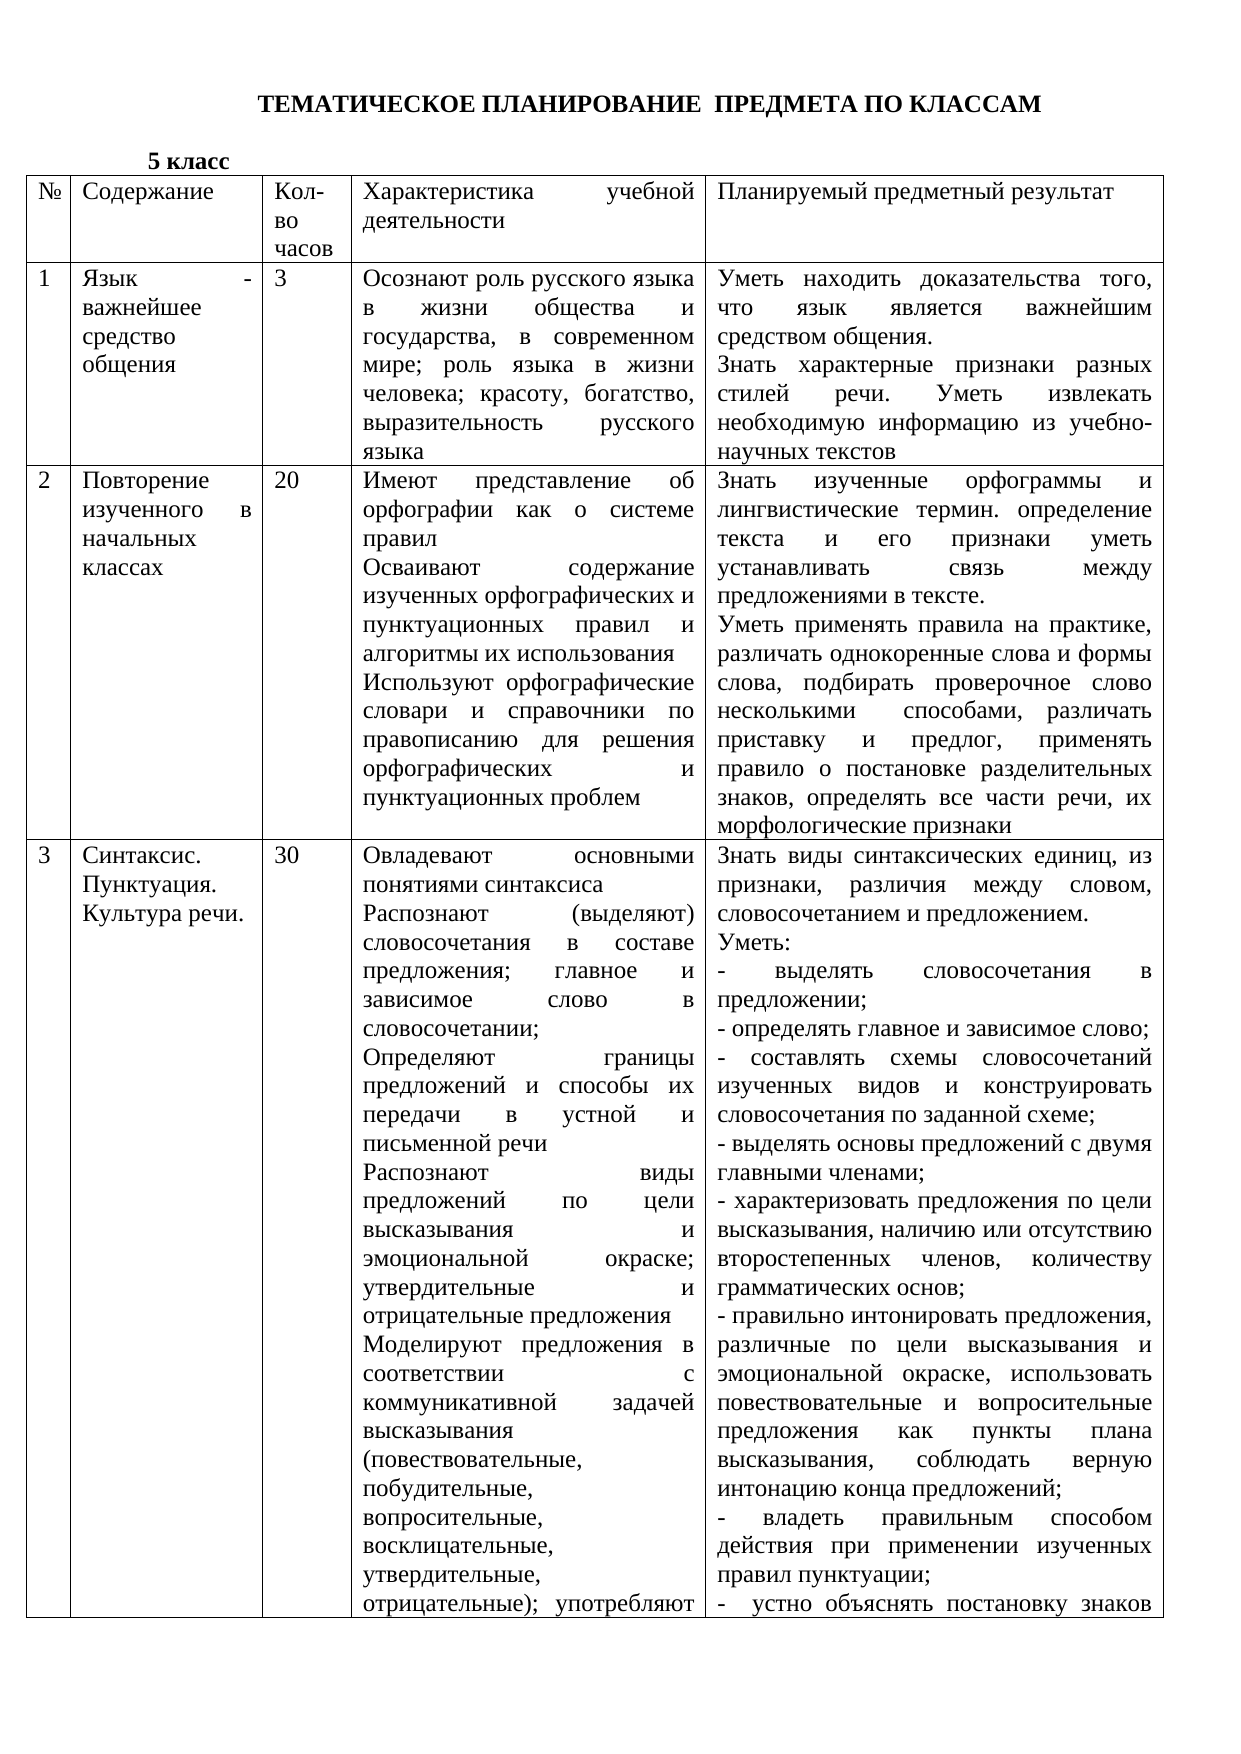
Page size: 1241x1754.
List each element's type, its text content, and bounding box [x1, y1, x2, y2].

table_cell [71, 840, 262, 1617]
table_cell Повторение изученного в начальных классах [71, 466, 262, 839]
table_cell 20 [263, 466, 351, 839]
table_header № [27, 176, 70, 262]
table_cell Язык - важнейшее средство общения [71, 263, 262, 464]
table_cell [706, 840, 1163, 1617]
table_cell 2 [27, 466, 70, 839]
table_cell Уметь находить доказательства того, что язык является важнейшим средством общения. Знать характерные признаки разных стилей речи. Уметь извлекать необходимую информацию из учебно-научных текстов [706, 263, 1163, 464]
table_cell Осознают роль русского языка в жизни общества и государства, в современном мире; роль языка в жизни человека; красоту, богатство, выразительность русского языка [352, 263, 705, 464]
table_cell 1 [27, 263, 70, 464]
table_header Планируемый предметный результат [706, 176, 1163, 262]
text ТЕМАТИЧЕСКОЕ ПЛАНИРОВАНИЕ ПРЕДМЕТА ПО КЛАССАМ [148, 89, 1152, 117]
table_header Характеристика учебной деятельности [352, 176, 705, 262]
table_header Кол-во часов [263, 176, 351, 262]
table_cell 3 [27, 840, 70, 1617]
table_cell Знать изученные орфограммы и лингвистические термин. определение текста и его признаки уметь устанавливать связь между предложениями в тексте. Уметь применять правила на практике, различать однокоренные слова и формы слова, подбирать проверочное слово несколькими способами, различать приставку и предлог, применять правило о постановке разделительных знаков, определять все части речи, их морфологические признаки [706, 466, 1163, 839]
table_cell Имеют представление об орфографии как о системе правил Осваивают содержание изученных орфографических и пунктуационных правил и алгоритмы их использования Используют орфографические словари и справочники по правописанию для решения орфографических и пунктуационных проблем [352, 466, 705, 839]
table_cell 3 [263, 263, 351, 464]
text 5 класс [148, 146, 1152, 175]
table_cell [352, 840, 705, 1617]
table_header Содержание [71, 176, 262, 262]
table_cell 30 [263, 840, 351, 1617]
